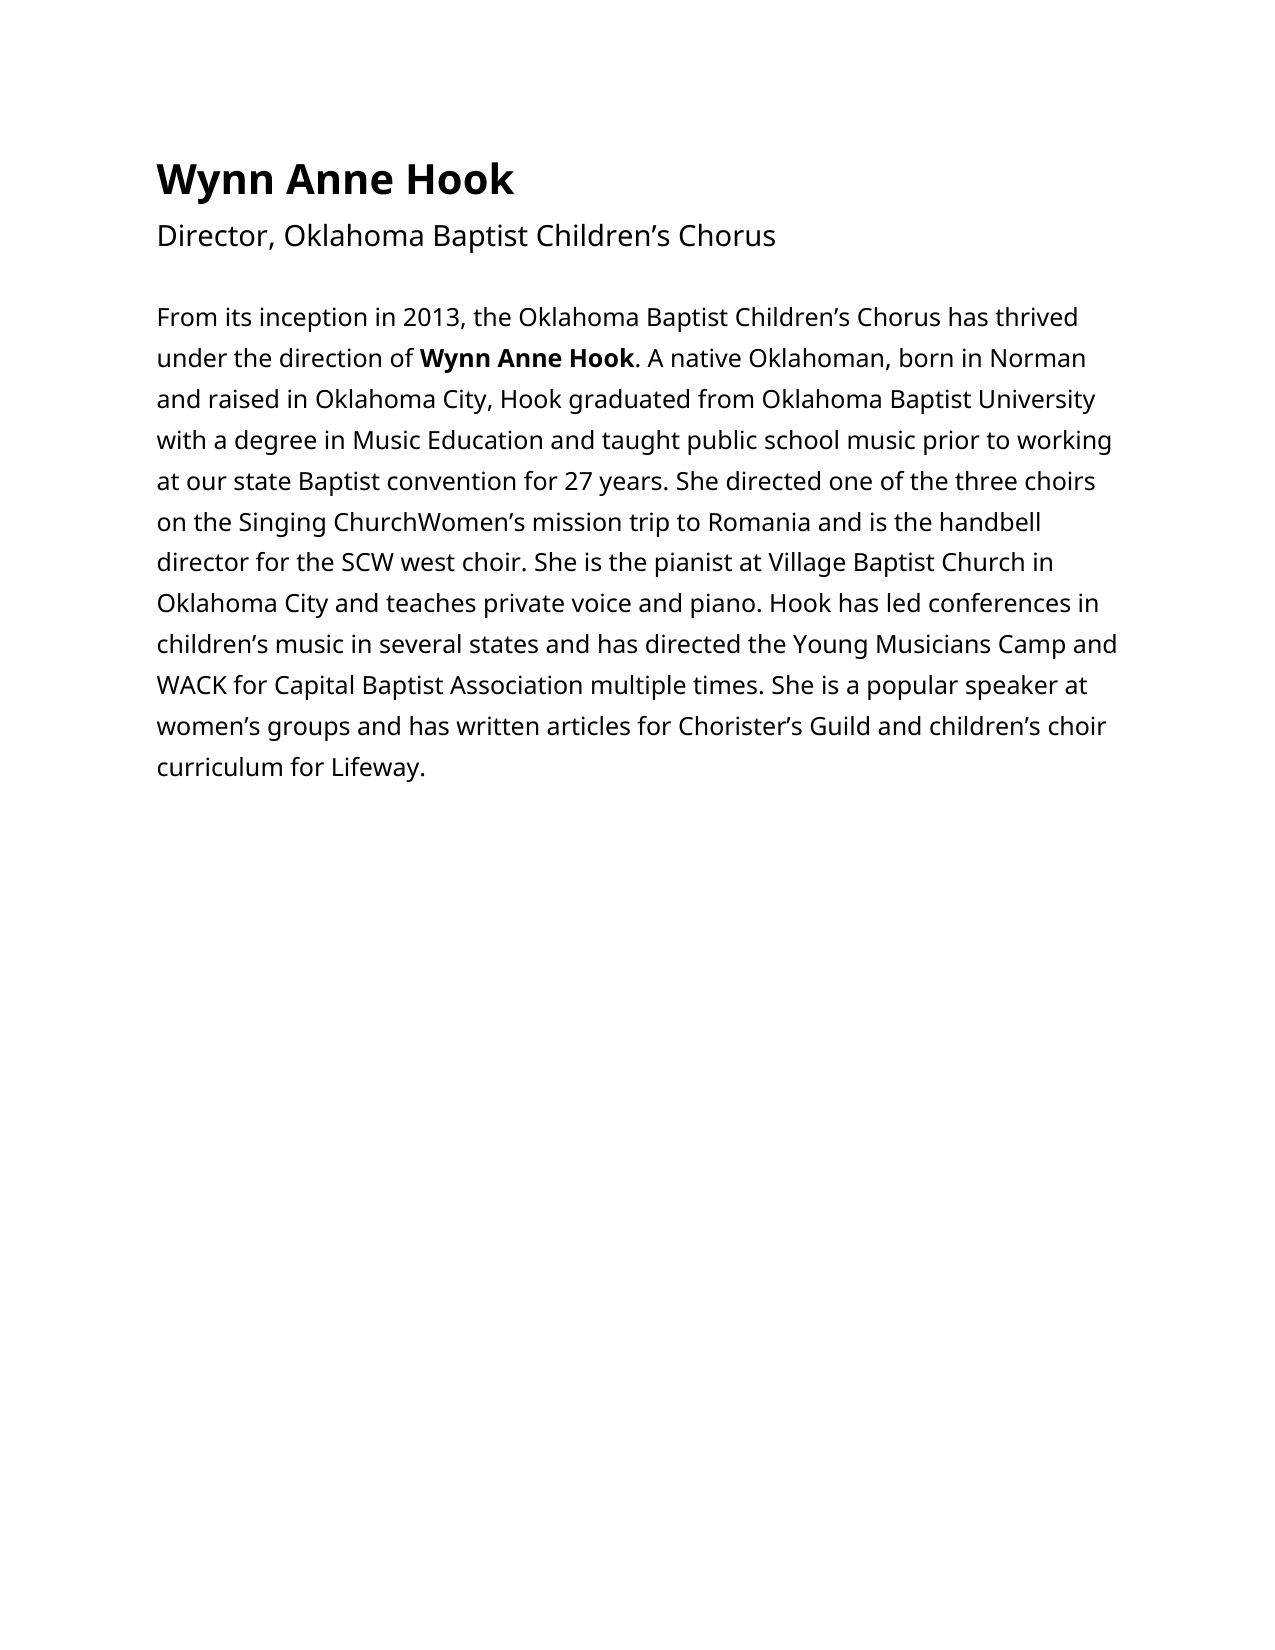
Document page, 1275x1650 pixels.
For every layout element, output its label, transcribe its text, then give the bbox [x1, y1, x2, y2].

text Wynn Anne Hook [156, 150, 1118, 207]
text Director, Oklahoma Baptist Children’s Chorus [156, 215, 1118, 255]
text From its inception in 2013, the Oklahoma Baptist Children’s Chorus has thrived under the direction of Wynn Anne Hook. A native Oklahoman, born in Norman and raised in Oklahoma City, Hook graduated from Oklahoma Baptist University with a degree in Music Education and taught public school music prior to working at our state Baptist convention for 27 years. She directed one of the three choirs on the Singing ChurchWomen’s mission trip to Romania and is the handbell director for the SCW west choir. She is the pianist at Village Baptist Church in Oklahoma City and teaches private voice and piano. Hook has led conferences in children’s music in several states and has directed the Young Musicians Camp and WACK for Capital Baptist Association multiple times. She is a popular speaker at women’s groups and has written articles for Chorister’s Guild and children’s choir curriculum for Lifeway. [156, 300, 1118, 783]
